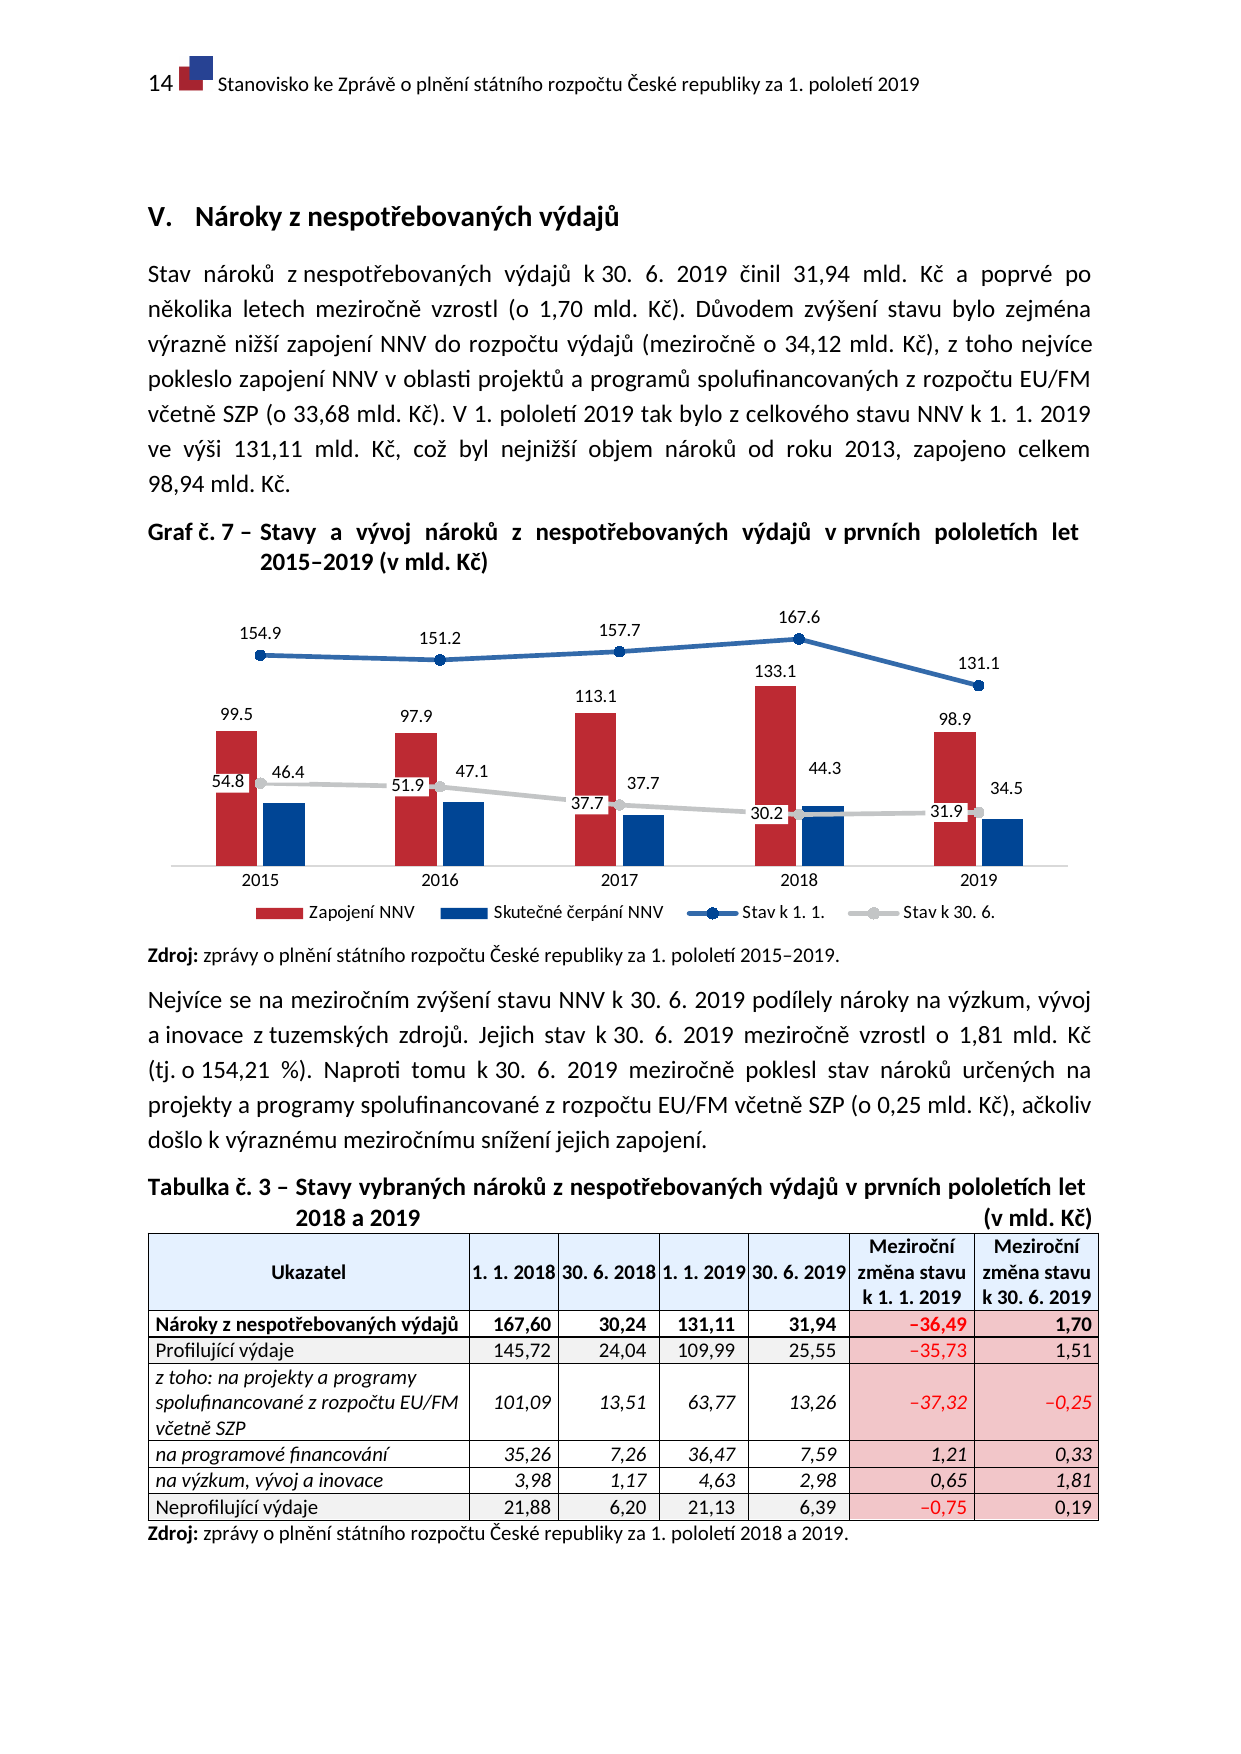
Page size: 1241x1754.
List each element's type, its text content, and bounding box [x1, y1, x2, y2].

table_cell –35,73 [850, 1338, 974, 1363]
text Nejvíce se na meziročním zvýšení stavu NNV k 30. 6. 2019 podílely nároky na výzkum, vývoj a inovace z tuzemských zdrojů. Jejich stav k 30. 6. 2019 meziročně vzrostl o 1,81 mld. Kč (tj. o 154,21 %). Naproti tomu k 30. 6. 2019 meziročně poklesl stav nároků určených na projekty a programy spolufinancované z rozpočtu EU/FM včetně SZP (o 0,25 mld. Kč), ačkoliv došlo k výraznému meziročnímu snížení jejich zapojení. [148, 984, 1093, 1154]
table_cell 1,70 [975, 1311, 1098, 1336]
table_cell –0,25 [975, 1364, 1098, 1440]
table_cell 25,55 [749, 1338, 849, 1363]
table_cell Nároky z nespotřebovaných výdajů [149, 1311, 469, 1336]
table_cell 4,63 [660, 1468, 748, 1493]
table_cell 36,47 [660, 1441, 748, 1467]
table_cell 31,94 [749, 1311, 849, 1336]
text Stav nároků z nespotřebovaných výdajů k 30. 6. 2019 činil 31,94 mld. Kč a poprvé po několika letech meziročně vzrostl (o 1,70 mld. Kč). Důvodem zvýšení stavu bylo zejména výrazně nižší zapojení NNV do rozpočtu výdajů (meziročně o 34,12 mld. Kč), z toho nejvíce pokleslo zapojení NNV v oblasti projektů a programů spolufinancovaných z rozpočtu EU/FM včetně SZP (o 33,68 mld. Kč). V 1. pololetí 2019 tak bylo z celkového stavu NNV k 1. 1. 2019 ve výši 131,11 mld. Kč, což byl nejnižší objem nároků od roku 2013, zapojeno celkem 98,94 mld. Kč. [148, 258, 1093, 499]
table_cell na výzkum, vývoj a inovace [149, 1468, 469, 1493]
table_cell 167,60 [470, 1311, 558, 1336]
table_cell 30,24 [559, 1311, 659, 1336]
table_header Ukazatel [149, 1234, 469, 1310]
table_header Meziroční změna stavu k 30. 6. 2019 [975, 1234, 1098, 1310]
table_cell 131,11 [660, 1311, 748, 1336]
table_cell 1,17 [559, 1468, 659, 1493]
table_cell 145,72 [470, 1338, 558, 1363]
table_cell 0,65 [850, 1468, 974, 1493]
table_cell 0,33 [975, 1441, 1098, 1467]
text Graf č. 7 – Stavy a vývoj nároků z nespotřebovaných výdajů v prvních pololetích let 2015–2019 (v mld. Kč) [148, 516, 1093, 577]
table_cell z toho: na projekty a programy spolufinancované z rozpočtu EU/FM včetně SZP [149, 1364, 469, 1440]
table_cell 7,59 [749, 1441, 849, 1467]
table_header 30. 6. 2019 [749, 1234, 849, 1310]
text Zdroj: zprávy o plnění státního rozpočtu České republiky za 1. pololetí 2015–2019. [148, 939, 1093, 968]
table_cell 1,81 [975, 1468, 1098, 1493]
text Tabulka č. 3 – Stavy vybraných nároků z nespotřebovaných výdajů v prvních pololetích let 2018 a 2019 (v mld. Kč) [148, 1172, 1093, 1233]
table_header 1. 1. 2018 [470, 1234, 558, 1310]
table_header 1. 1. 2019 [660, 1234, 748, 1310]
table_cell Profilující výdaje [149, 1338, 469, 1363]
table_cell 6,39 [749, 1494, 849, 1519]
table_header Meziroční změna stavu k 1. 1. 2019 [850, 1234, 974, 1310]
table_cell 2,98 [749, 1468, 849, 1493]
table_cell 21,13 [660, 1494, 748, 1519]
table_header 30. 6. 2018 [559, 1234, 659, 1310]
table_cell –36,49 [850, 1311, 974, 1336]
table_cell 21,88 [470, 1494, 558, 1519]
table_cell 0,19 [975, 1494, 1098, 1519]
table_cell 109,99 [660, 1338, 748, 1363]
picture [178, 56, 213, 92]
table_cell 35,26 [470, 1441, 558, 1467]
subtitle Nároky z nespotřebovaných výdajů [148, 198, 1093, 233]
table_cell –0,75 [850, 1494, 974, 1519]
table_cell 13,51 [559, 1364, 659, 1440]
table_cell 101,09 [470, 1364, 558, 1440]
table_cell 24,04 [559, 1338, 659, 1363]
table_cell 1,51 [975, 1338, 1098, 1363]
table_cell 63,77 [660, 1364, 748, 1440]
table_cell 6,20 [559, 1494, 659, 1519]
table_cell –37,32 [850, 1364, 974, 1440]
text Zdroj: zprávy o plnění státního rozpočtu České republiky za 1. pololetí 2018 a 2019. [148, 1521, 1093, 1546]
table_cell 7,26 [559, 1441, 659, 1467]
table_cell 3,98 [470, 1468, 558, 1493]
table_cell na programové financování [149, 1441, 469, 1467]
table_cell 13,26 [749, 1364, 849, 1440]
table_cell Neprofilující výdaje [149, 1494, 469, 1519]
table_cell 1,21 [850, 1441, 974, 1467]
